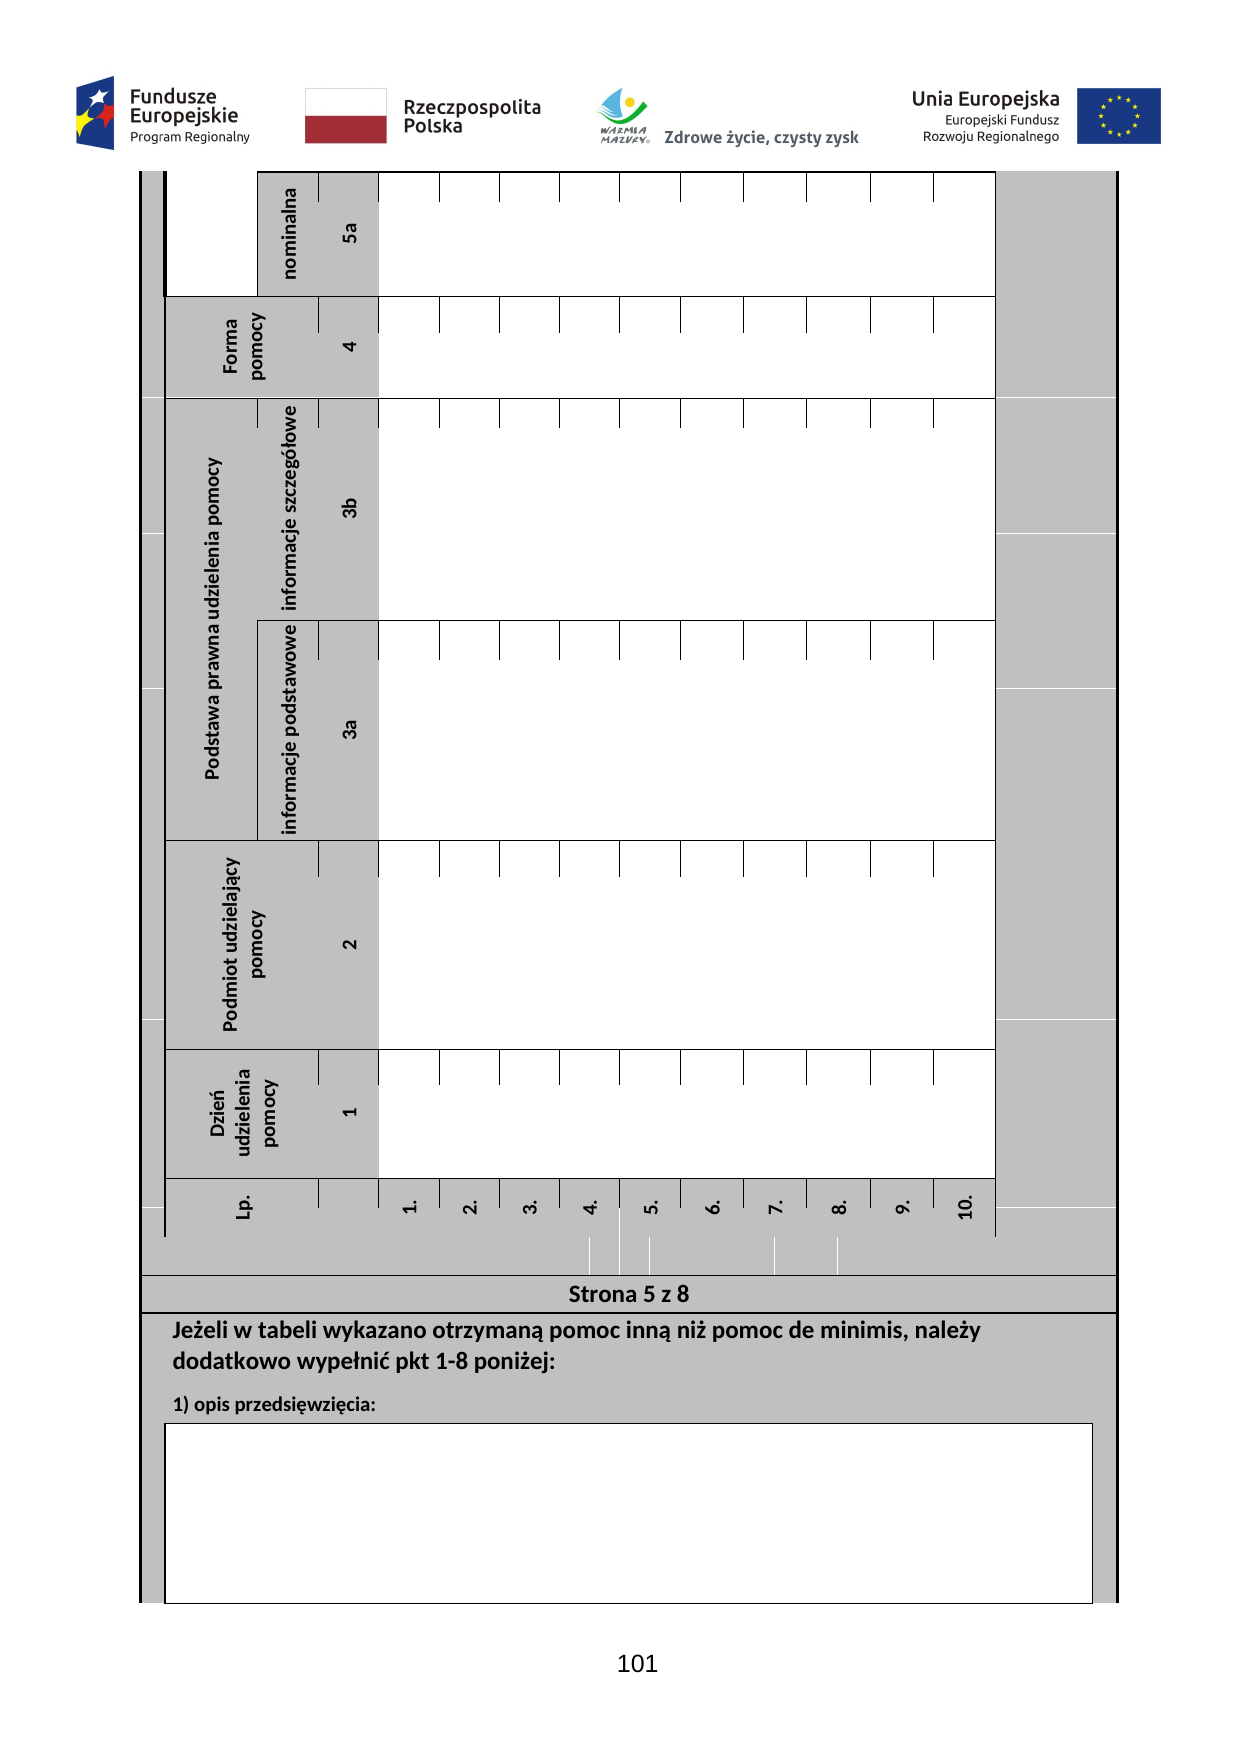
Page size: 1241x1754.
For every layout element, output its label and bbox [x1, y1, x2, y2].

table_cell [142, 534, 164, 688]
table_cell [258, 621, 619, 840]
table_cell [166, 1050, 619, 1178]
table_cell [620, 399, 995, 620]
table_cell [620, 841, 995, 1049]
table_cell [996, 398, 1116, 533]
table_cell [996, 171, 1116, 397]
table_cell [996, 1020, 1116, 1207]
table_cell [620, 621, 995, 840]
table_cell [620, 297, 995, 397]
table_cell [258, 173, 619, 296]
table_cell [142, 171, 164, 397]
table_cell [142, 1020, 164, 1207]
picture [35, 55, 1198, 168]
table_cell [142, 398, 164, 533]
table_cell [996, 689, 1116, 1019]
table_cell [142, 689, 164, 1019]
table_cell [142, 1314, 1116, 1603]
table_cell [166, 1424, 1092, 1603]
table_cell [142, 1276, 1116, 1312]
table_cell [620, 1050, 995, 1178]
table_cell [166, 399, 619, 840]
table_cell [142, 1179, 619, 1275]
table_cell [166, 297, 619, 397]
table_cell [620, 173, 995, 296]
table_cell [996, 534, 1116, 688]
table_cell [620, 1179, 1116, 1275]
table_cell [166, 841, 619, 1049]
